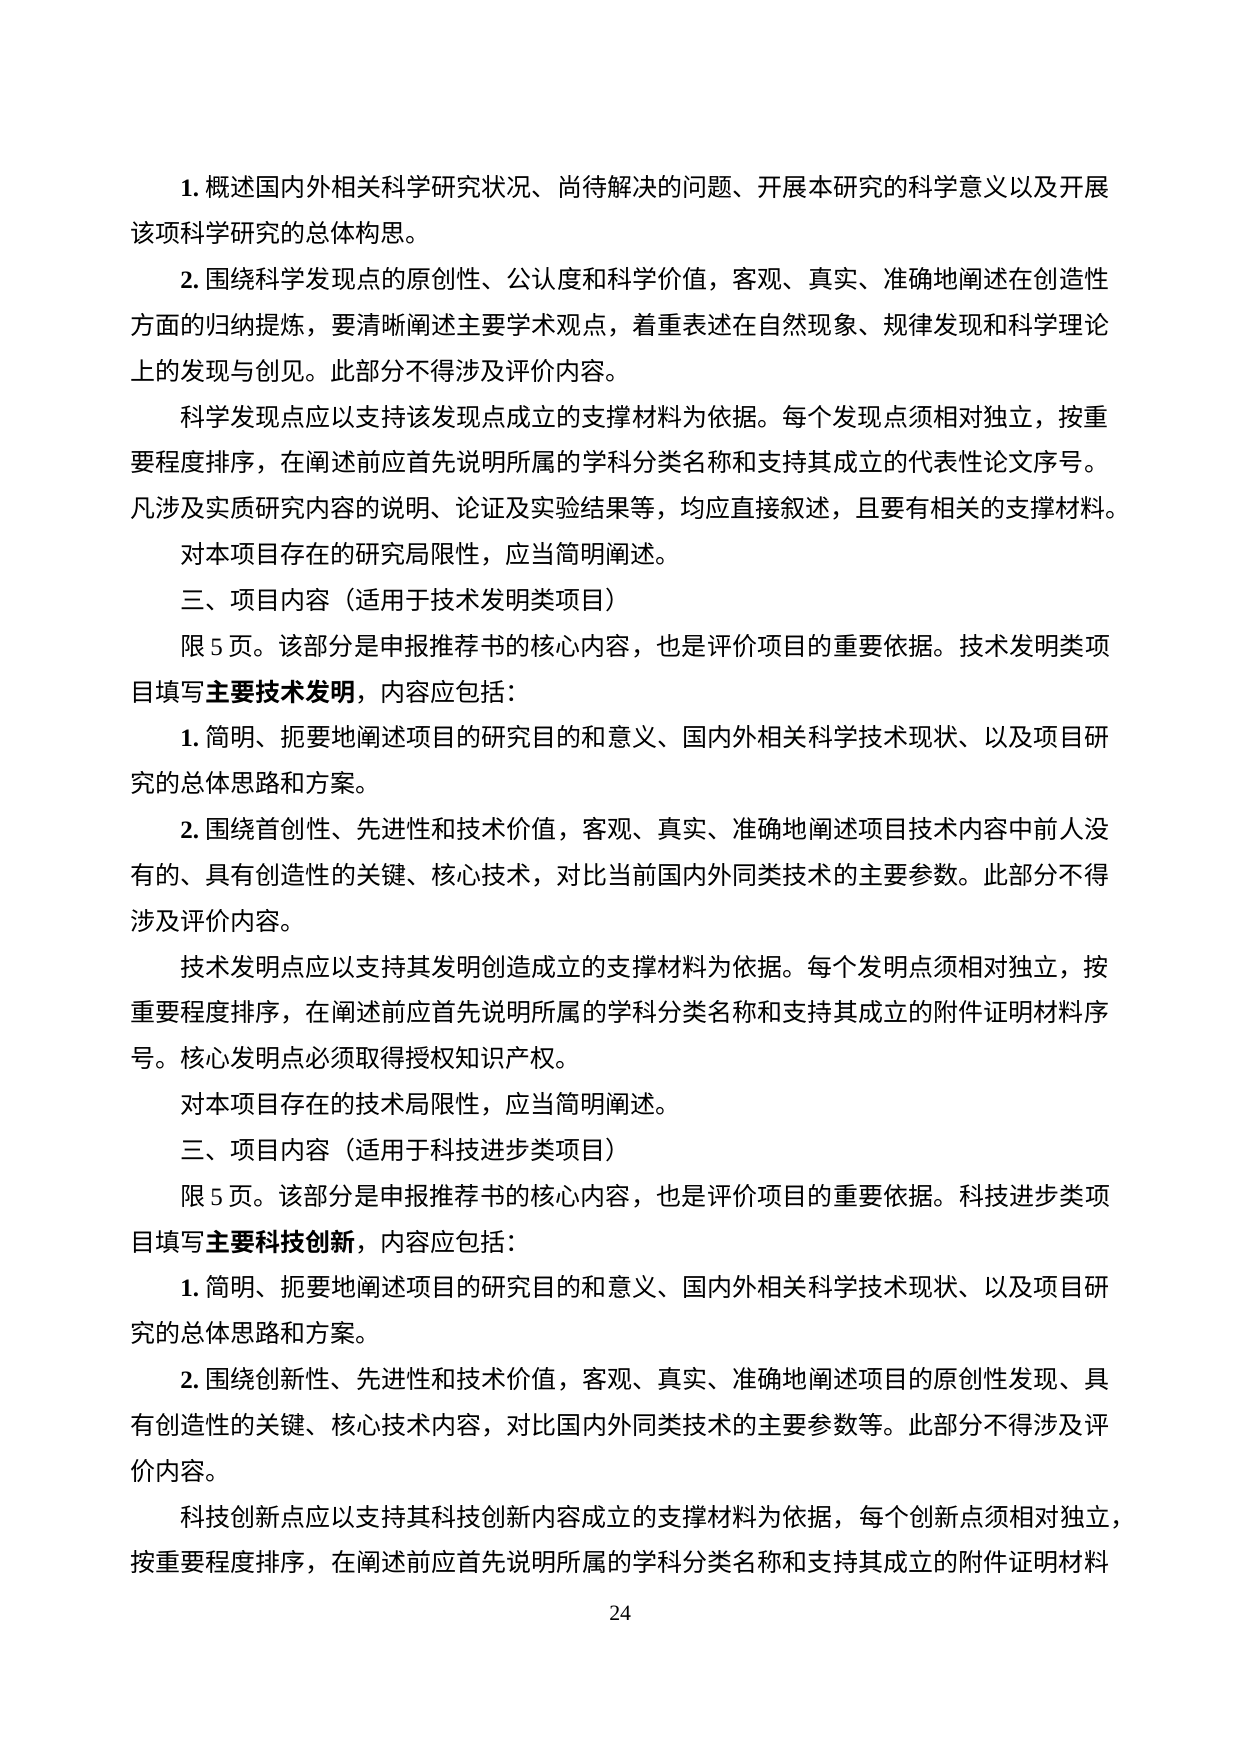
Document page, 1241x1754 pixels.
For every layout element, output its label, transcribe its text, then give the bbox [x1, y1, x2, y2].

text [130, 1489, 1110, 1581]
text 2. 围绕科学发现点的原创性、公认度和科学价值，客观、真实、准确地阐述在创造性方面的归纳提炼，要清晰阐述主要学术观点，着重表述在自然现象、规律发现和科学理论上的发现与创见。此部分不得涉及评价内容。 [130, 252, 1110, 389]
text 2. 围绕创新性、先进性和技术价值，客观、真实、准确地阐述项目的原创性发现、具有创造性的关键、核心技术内容，对比国内外同类技术的主要参数等。此部分不得涉及评价内容。 [130, 1352, 1110, 1489]
text 三、项目内容（适用于技术发明类项目） [130, 573, 1110, 618]
text 三、项目内容（适用于科技进步类项目） [130, 1123, 1110, 1168]
text 1. 简明、扼要地阐述项目的研究目的和意义、国内外相关科学技术现状、以及项目研究的总体思路和方案。 [130, 1260, 1110, 1352]
text 科学发现点应以支持该发现点成立的支撑材料为依据。每个发现点须相对独立，按重要程度排序，在阐述前应首先说明所属的学科分类名称和支持其成立的代表性论文序号。凡涉及实质研究内容的说明、论证及实验结果等，均应直接叙述，且要有相关的支撑材料。 [130, 389, 1110, 527]
text 对本项目存在的研究局限性，应当简明阐述。 [130, 527, 1110, 573]
text 对本项目存在的技术局限性，应当简明阐述。 [130, 1077, 1110, 1123]
text 限5页。该部分是申报推荐书的核心内容，也是评价项目的重要依据。技术发明类项目填写主要技术发明，内容应包括： [130, 618, 1110, 710]
text 2. 围绕首创性、先进性和技术价值，客观、真实、准确地阐述项目技术内容中前人没有的、具有创造性的关键、核心技术，对比当前国内外同类技术的主要参数。此部分不得涉及评价内容。 [130, 802, 1110, 939]
text 技术发明点应以支持其发明创造成立的支撑材料为依据。每个发明点须相对独立，按重要程度排序，在阐述前应首先说明所属的学科分类名称和支持其成立的附件证明材料序号。核心发明点必须取得授权知识产权。 [130, 939, 1110, 1077]
text 1. 简明、扼要地阐述项目的研究目的和意义、国内外相关科学技术现状、以及项目研究的总体思路和方案。 [130, 710, 1110, 802]
text 限5页。该部分是申报推荐书的核心内容，也是评价项目的重要依据。科技进步类项目填写主要科技创新，内容应包括： [130, 1168, 1110, 1260]
text 1. 概述国内外相关科学研究状况、尚待解决的问题、开展本研究的科学意义以及开展该项科学研究的总体构思。 [130, 160, 1110, 252]
